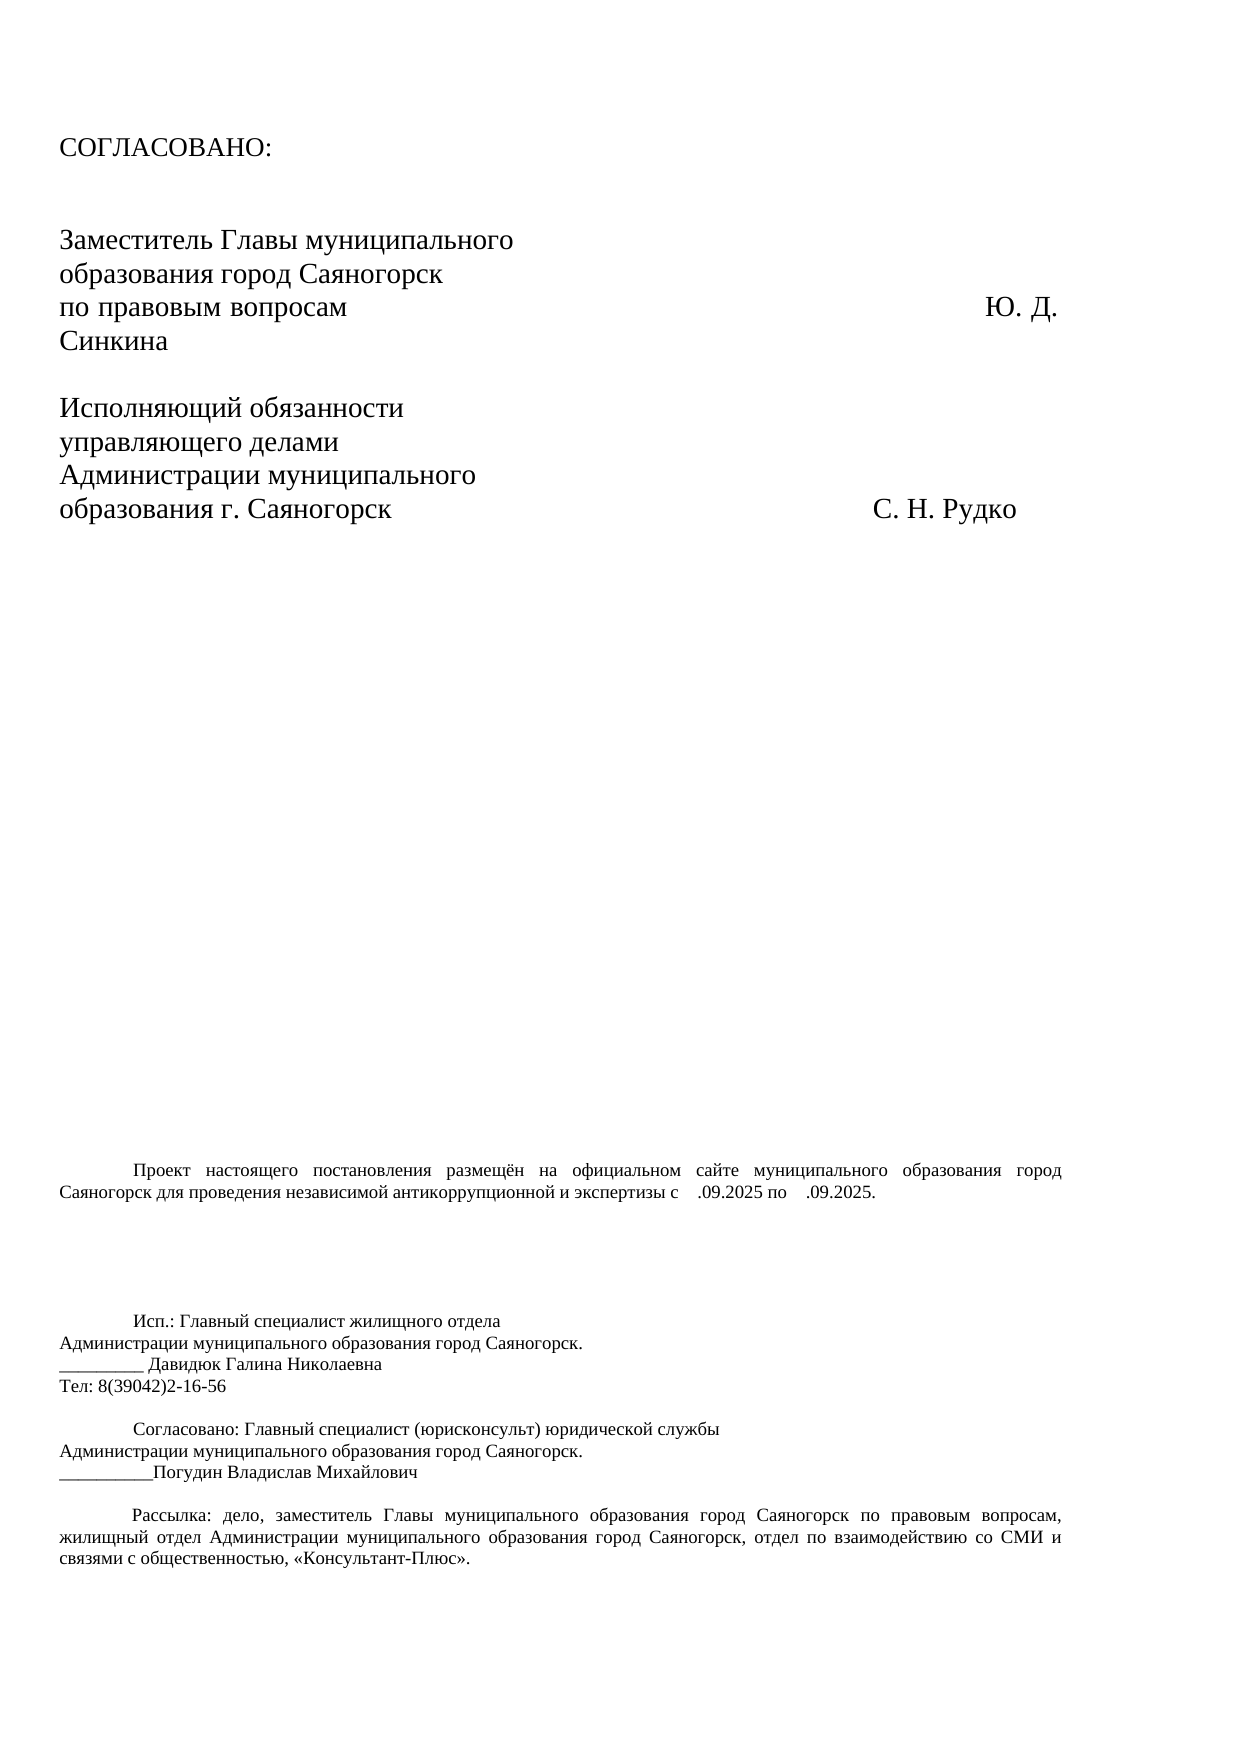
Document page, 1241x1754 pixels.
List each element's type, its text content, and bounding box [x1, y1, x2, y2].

text Администрации муниципального образования город Саяногорск. [59, 1332, 1063, 1353]
text Тел: 8(39042)2-16-56 [59, 1375, 1063, 1396]
text управляющего делами [59, 424, 1093, 457]
text Проект настоящего постановления размещён на официальном сайте муниципального образования город Саяногорск для проведения независимой антикоррупционной и экспертизы с .09.2025 по .09.2025. [59, 1159, 1063, 1202]
text Исп.: Главный специалист жилищного отдела [59, 1310, 1063, 1332]
text Администрации муниципального образования город Саяногорск. [59, 1439, 1063, 1461]
text Рассылка: дело, заместитель Главы муниципального образования город Саяногорск по правовым вопросам, жилищный отдел Администрации муниципального образования город Саяногорск, отдел по взаимодействию со СМИ и связями с общественностью, «Консультант-Плюс». [59, 1504, 1063, 1569]
text Заместитель Главы муниципального [59, 222, 1093, 256]
text СОГЛАСОВАНО: [59, 131, 1063, 162]
text Администрации муниципального [59, 457, 1093, 491]
text по правовым вопросам Ю. Д. Синкина [59, 289, 1063, 357]
text образования город Саяногорск [59, 256, 1093, 289]
text образования г. Саяногорск С. Н. Рудко [59, 491, 1063, 524]
text Согласовано: Главный специалист (юрисконсульт) юридической службы [59, 1418, 1063, 1439]
text __________Погудин Владислав Михайлович [59, 1461, 1063, 1483]
text Исполняющий обязанности [59, 390, 1093, 424]
text _________ Давидюк Галина Николаевна [59, 1353, 1063, 1375]
